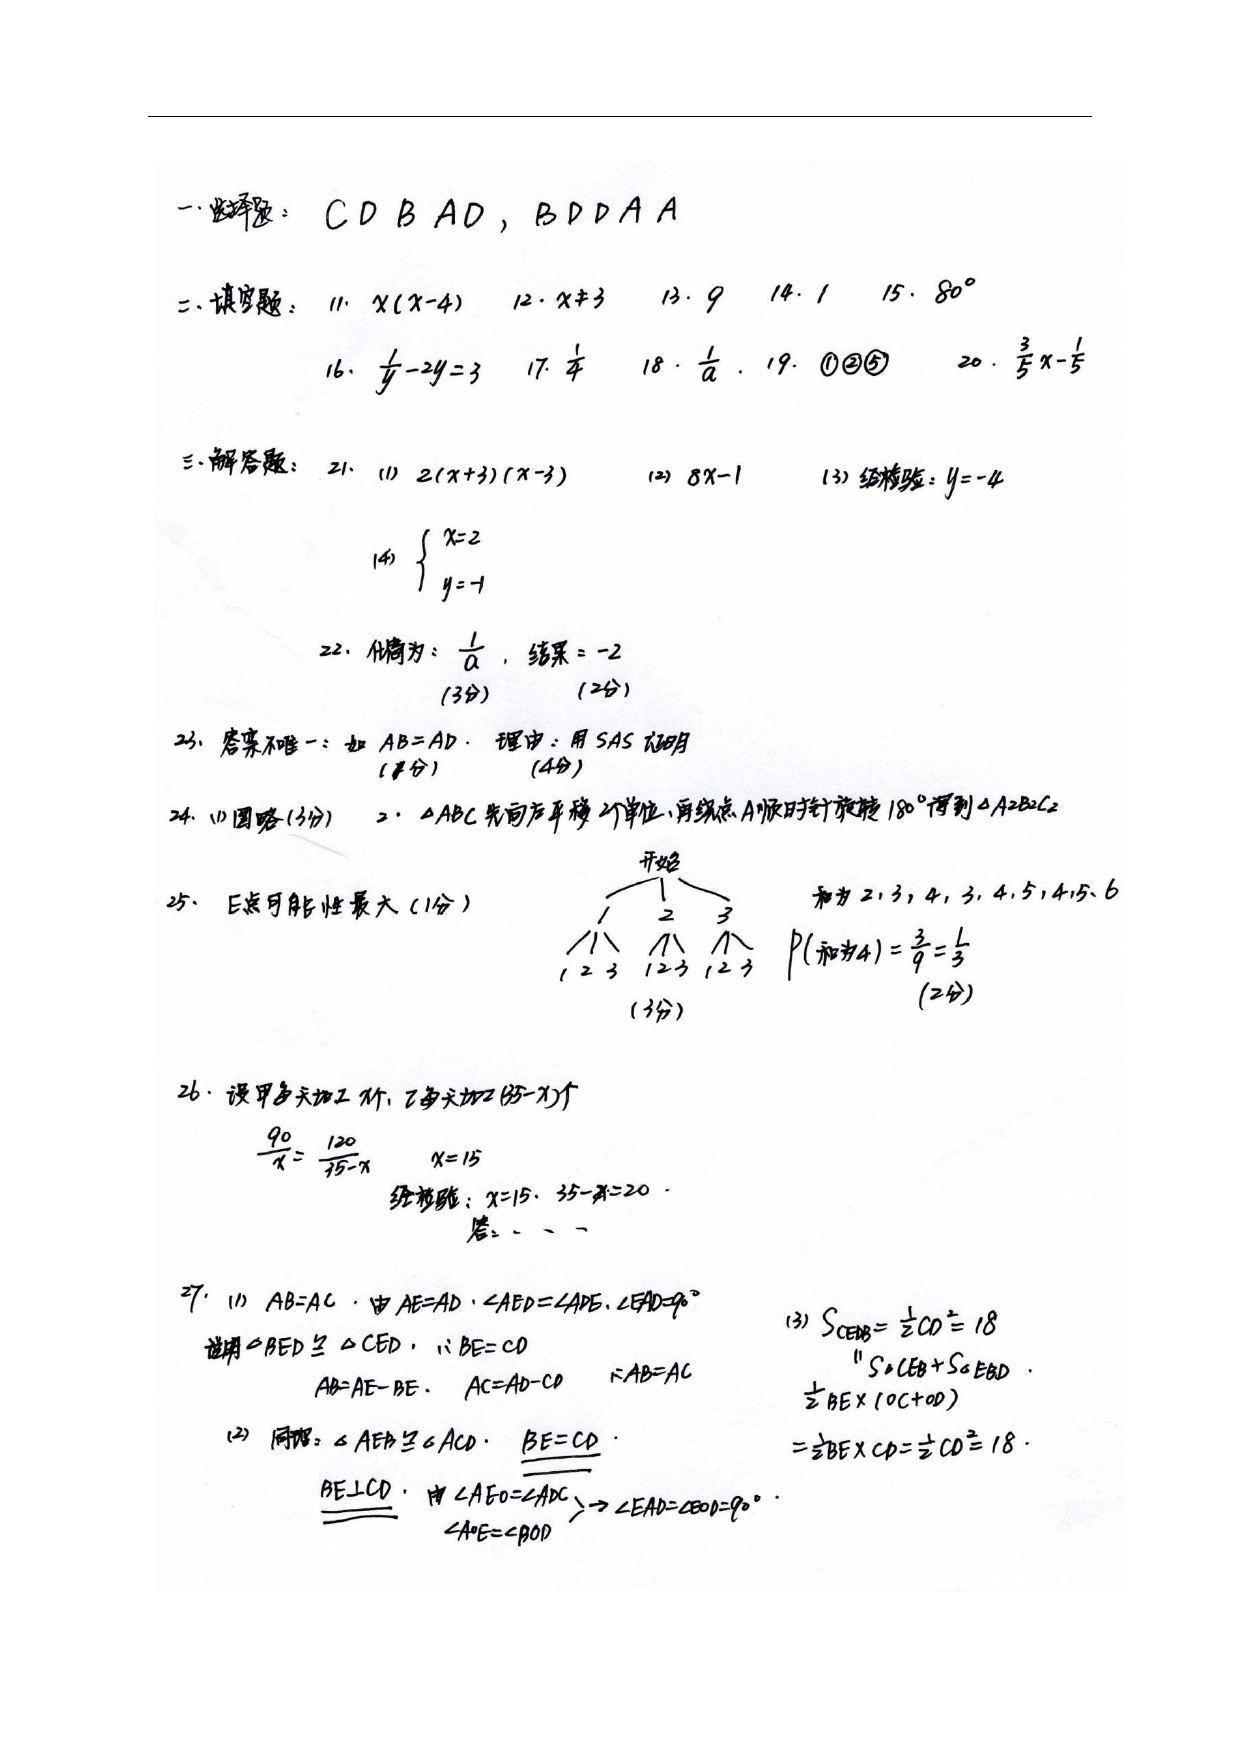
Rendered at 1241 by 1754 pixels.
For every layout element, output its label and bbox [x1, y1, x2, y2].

picture [154, 161, 1124, 1592]
